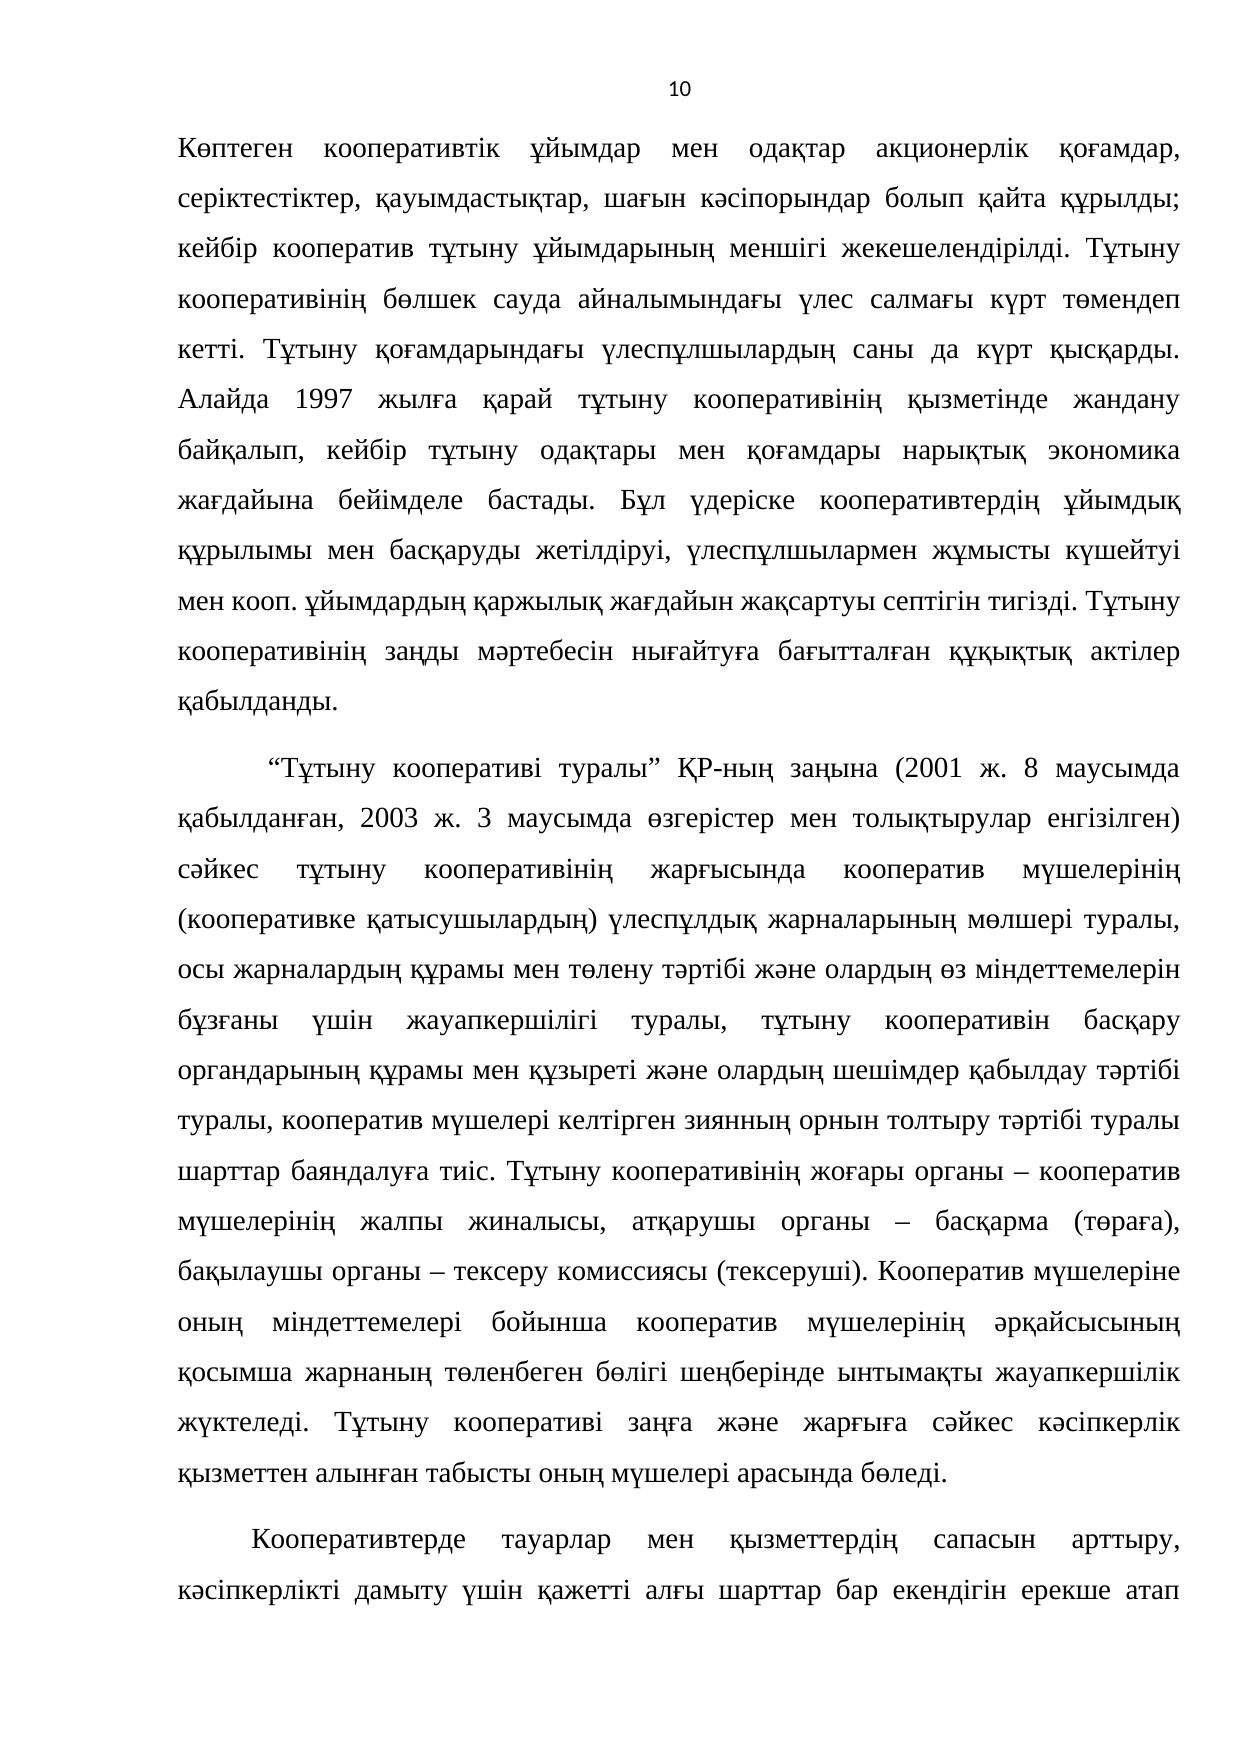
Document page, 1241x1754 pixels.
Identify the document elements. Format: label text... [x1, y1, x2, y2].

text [177, 130, 1181, 717]
text “Тұтыну кооперативі туралы” ҚР-ның заңына (2001 ж. 8 маусымда қабылданған, 2003 ж. 3 маусымда өзгерістер мен толықтырулар енгізілген) сәйкес тұтыну кооперативінің жарғысында кооператив мүшелерінің (кооперативке қатысушылардың) үлеспұлдық жарналарының мөлшері туралы, осы жарналардың құрамы мен төлену тәртібі және олардың өз міндеттемелерін бұзғаны үшін жауапкершілігі туралы, тұтыну кооперативін басқару органдарының құрамы мен құзыреті және олардың шешімдер қабылдау тәртібі туралы, кооператив мүшелері келтірген зиянның орнын толтыру тәртібі туралы шарттар баяндалуға тиіс. Тұтыну кооперативінің жоғары органы – кооператив мүшелерінің жалпы жиналысы, атқарушы органы – басқарма (төраға), бақылаушы органы – тексеру комиссиясы (тексеруші). Кооператив мүшелеріне оның міндеттемелері бойынша кооператив мүшелерінің әрқайсысының қосымша жарнаның төленбеген бөлігі шеңберінде ынтымақты жауапкершілік жүктеледі. Тұтыну кооперативі заңға және жарғыға сәйкес кәсіпкерлік қызметтен алынған табысты оның мүшелері арасында бөледі. [177, 750, 1181, 1488]
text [177, 1522, 1181, 1606]
